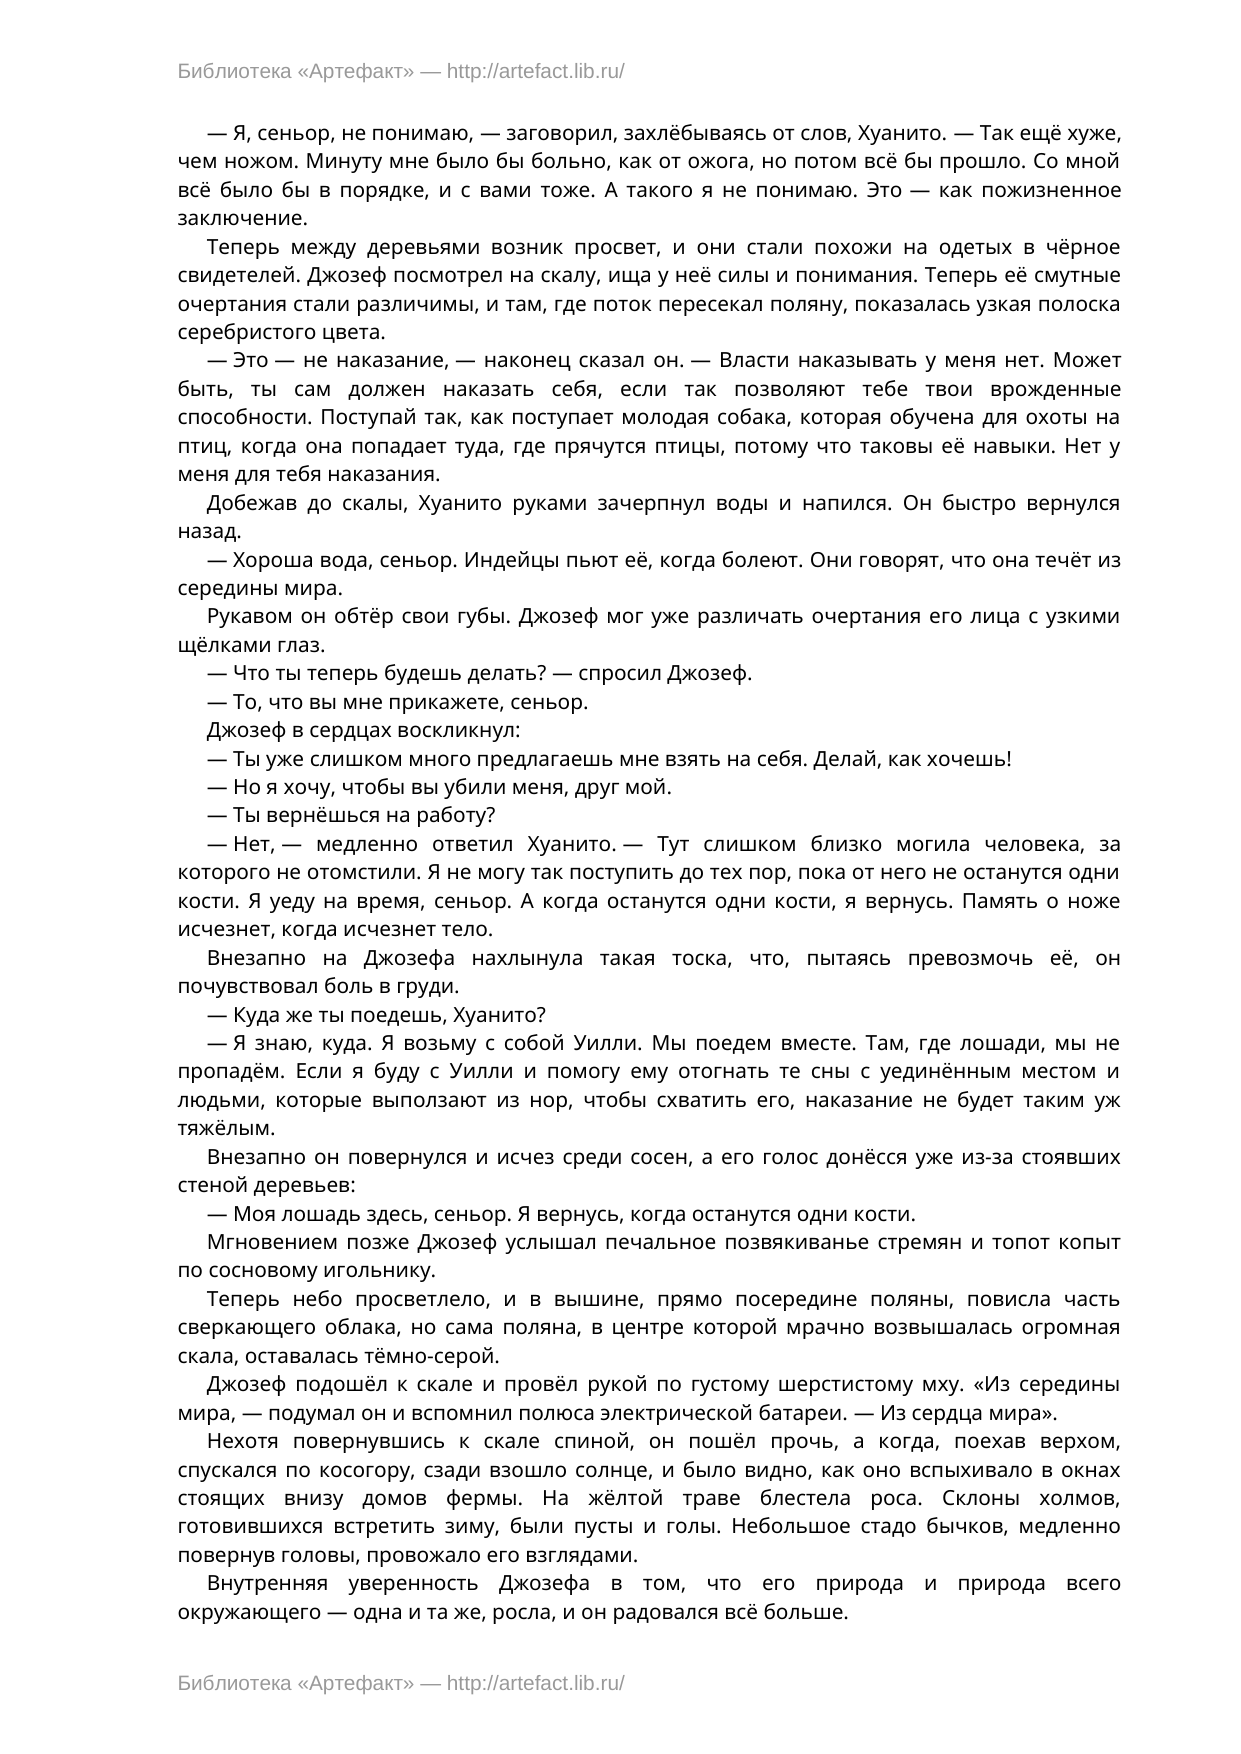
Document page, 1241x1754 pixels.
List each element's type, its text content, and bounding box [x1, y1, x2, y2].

text Нехотя повернувшись к скале спиной, он пошёл прочь, а когда, поехав верхом, спускался по косогору, сзади взошло солнце, и было видно, как оно вспыхивало в окнах стоящих внизу домов фермы. На жёлтой траве блестела роса. Склоны холмов, готовившихся встретить зиму, были пусты и голы. Небольшое стадо бычков, медленно повернув головы, провожало его взглядами. [177, 1426, 1122, 1568]
text — Я знаю, куда. Я возьму с собой Уилли. Мы поедем вместе. Там, где лошади, мы не пропадём. Если я буду с Уилли и помогу ему отогнать те сны с уединённым местом и людьми, которые выползают из нор, чтобы схватить его, наказание не будет таким уж тяжёлым. [177, 1028, 1122, 1142]
text — Хороша вода, сеньор. Индейцы пьют её, когда болеют. Они говорят, что она течёт из середины мира. [177, 545, 1122, 602]
text — Куда же ты поедешь, Хуанито? [177, 1000, 1122, 1028]
text — Ты уже слишком много предлагаешь мне взять на себя. Делай, как хочешь! [177, 744, 1122, 772]
text Теперь небо просветлело, и в вышине, прямо посередине поляны, повисла часть сверкающего облака, но сама поляна, в центре которой мрачно возвышалась огромная скала, оставалась тёмно-серой. [177, 1284, 1122, 1369]
text — Я, сеньор, не понимаю, — заговорил, захлёбываясь от слов, Хуанито. — Так ещё хуже, чем ножом. Минуту мне было бы больно, как от ожога, но потом всё бы прошло. Со мной всё было бы в порядке, и с вами тоже. А такого я не понимаю. Это — как пожизненное заключение. [177, 118, 1122, 232]
text Внезапно на Джозефа нахлынула такая тоска, что, пытаясь превозмочь её, он почувствовал боль в груди. [177, 943, 1122, 1000]
text — То, что вы мне прикажете, сеньор. [177, 687, 1122, 715]
text Джозеф в сердцах воскликнул: [177, 715, 1122, 744]
text Мгновением позже Джозеф услышал печальное позвякиванье стремян и топот копыт по сосновому игольнику. [177, 1227, 1122, 1284]
text Джозеф подошёл к скале и провёл рукой по густому шерстистому мху. «Из середины мира, — подумал он и вспомнил полюса электрической батареи. — Из сердца мира». [177, 1369, 1122, 1426]
text — Но я хочу, чтобы вы убили меня, друг мой. [177, 772, 1122, 801]
text Теперь между деревьями возник просвет, и они стали похожи на одетых в чёрное свидетелей. Джозеф посмотрел на скалу, ища у неё силы и понимания. Теперь её смутные очертания стали различимы, и там, где поток пересекал поляну, показалась узкая полоска серебристого цвета. [177, 232, 1122, 346]
text Внезапно он повернулся и исчез среди сосен, а его голос донёсся уже из-за стоявших стеной деревьев: [177, 1142, 1122, 1199]
text — Что ты теперь будешь делать? — спросил Джозеф. [177, 658, 1122, 687]
text — Ты вернёшься на работу? [177, 801, 1122, 829]
text Рукавом он обтёр свои губы. Джозеф мог уже различать очертания его лица с узкими щёлками глаз. [177, 602, 1122, 658]
text — Моя лошадь здесь, сеньор. Я вернусь, когда останутся одни кости. [177, 1199, 1122, 1227]
text Внутренняя уверенность Джозефа в том, что его природа и природа всего окружающего — одна и та же, росла, и он радовался всё больше. [177, 1568, 1122, 1625]
text Добежав до скалы, Хуанито руками зачерпнул воды и напился. Он быстро вернулся назад. [177, 488, 1122, 545]
text — Нет, — медленно ответил Хуанито. — Тут слишком близко могила человека, за которого не отомстили. Я не могу так поступить до тех пор, пока от него не останутся одни кости. Я уеду на время, сеньор. А когда останутся одни кости, я вернусь. Память о ноже исчезнет, когда исчезнет тело. [177, 829, 1122, 943]
text — Это — не наказание, — наконец сказал он. — Власти наказывать у меня нет. Может быть, ты сам должен наказать себя, если так позволяют тебе твои врожденные способности. Поступай так, как поступает молодая собака, которая обучена для охоты на птиц, когда она попадает туда, где прячутся птицы, потому что таковы её навыки. Нет у меня для тебя наказания. [177, 346, 1122, 488]
